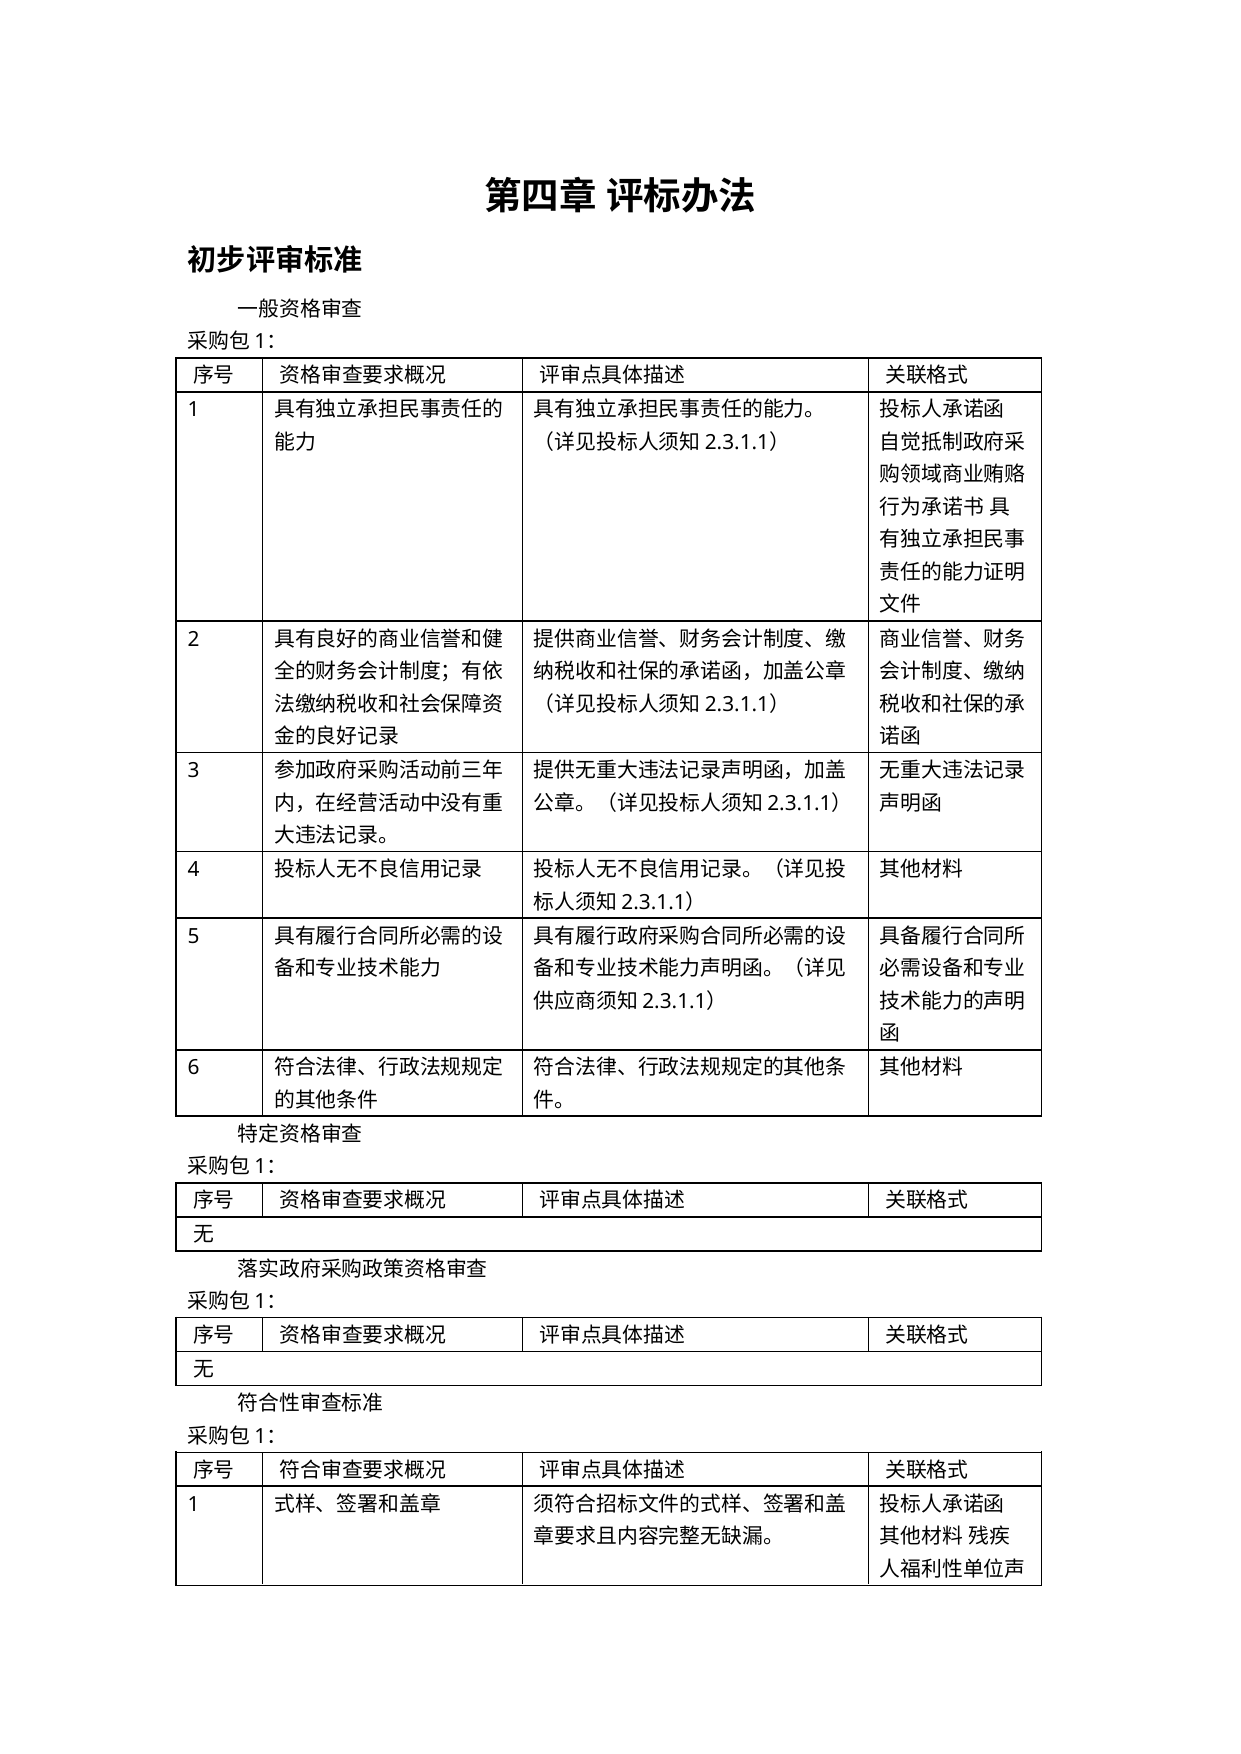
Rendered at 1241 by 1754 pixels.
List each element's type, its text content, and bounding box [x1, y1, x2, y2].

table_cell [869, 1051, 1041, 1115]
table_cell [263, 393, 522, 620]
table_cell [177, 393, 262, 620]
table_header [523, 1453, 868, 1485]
text 落实政府采购政策资格审查 [187, 1252, 1053, 1284]
text 一般资格审查 [187, 292, 1053, 324]
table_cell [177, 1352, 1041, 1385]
text 采购包1： [187, 324, 1053, 357]
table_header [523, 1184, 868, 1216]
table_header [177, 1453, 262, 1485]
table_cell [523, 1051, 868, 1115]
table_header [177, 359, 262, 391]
text 采购包1： [187, 1419, 1053, 1451]
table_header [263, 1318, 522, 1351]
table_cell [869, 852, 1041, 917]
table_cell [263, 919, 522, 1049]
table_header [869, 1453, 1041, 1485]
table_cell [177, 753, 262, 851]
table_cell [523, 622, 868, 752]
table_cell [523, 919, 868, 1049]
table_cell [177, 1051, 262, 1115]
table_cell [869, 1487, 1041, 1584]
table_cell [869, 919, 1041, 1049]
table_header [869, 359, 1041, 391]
text 符合性审查标准 [187, 1386, 1053, 1419]
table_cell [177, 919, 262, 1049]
text 采购包1： [187, 1284, 1053, 1317]
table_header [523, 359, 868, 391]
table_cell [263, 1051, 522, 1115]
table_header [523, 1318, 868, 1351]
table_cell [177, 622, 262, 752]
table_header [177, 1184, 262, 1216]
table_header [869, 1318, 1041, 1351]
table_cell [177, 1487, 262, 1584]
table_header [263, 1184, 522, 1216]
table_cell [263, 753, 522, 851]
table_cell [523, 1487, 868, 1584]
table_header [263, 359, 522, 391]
text 初步评审标准 [187, 227, 1053, 292]
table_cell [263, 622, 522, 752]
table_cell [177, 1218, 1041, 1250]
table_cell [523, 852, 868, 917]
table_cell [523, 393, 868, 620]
text 特定资格审查 [187, 1117, 1053, 1149]
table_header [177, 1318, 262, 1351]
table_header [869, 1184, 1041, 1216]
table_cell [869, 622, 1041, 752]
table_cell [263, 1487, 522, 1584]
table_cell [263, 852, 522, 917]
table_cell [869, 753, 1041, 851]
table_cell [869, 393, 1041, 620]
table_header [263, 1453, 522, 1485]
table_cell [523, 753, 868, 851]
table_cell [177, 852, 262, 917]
text 采购包1： [187, 1149, 1053, 1182]
text 第四章 评标办法 [187, 162, 1053, 227]
